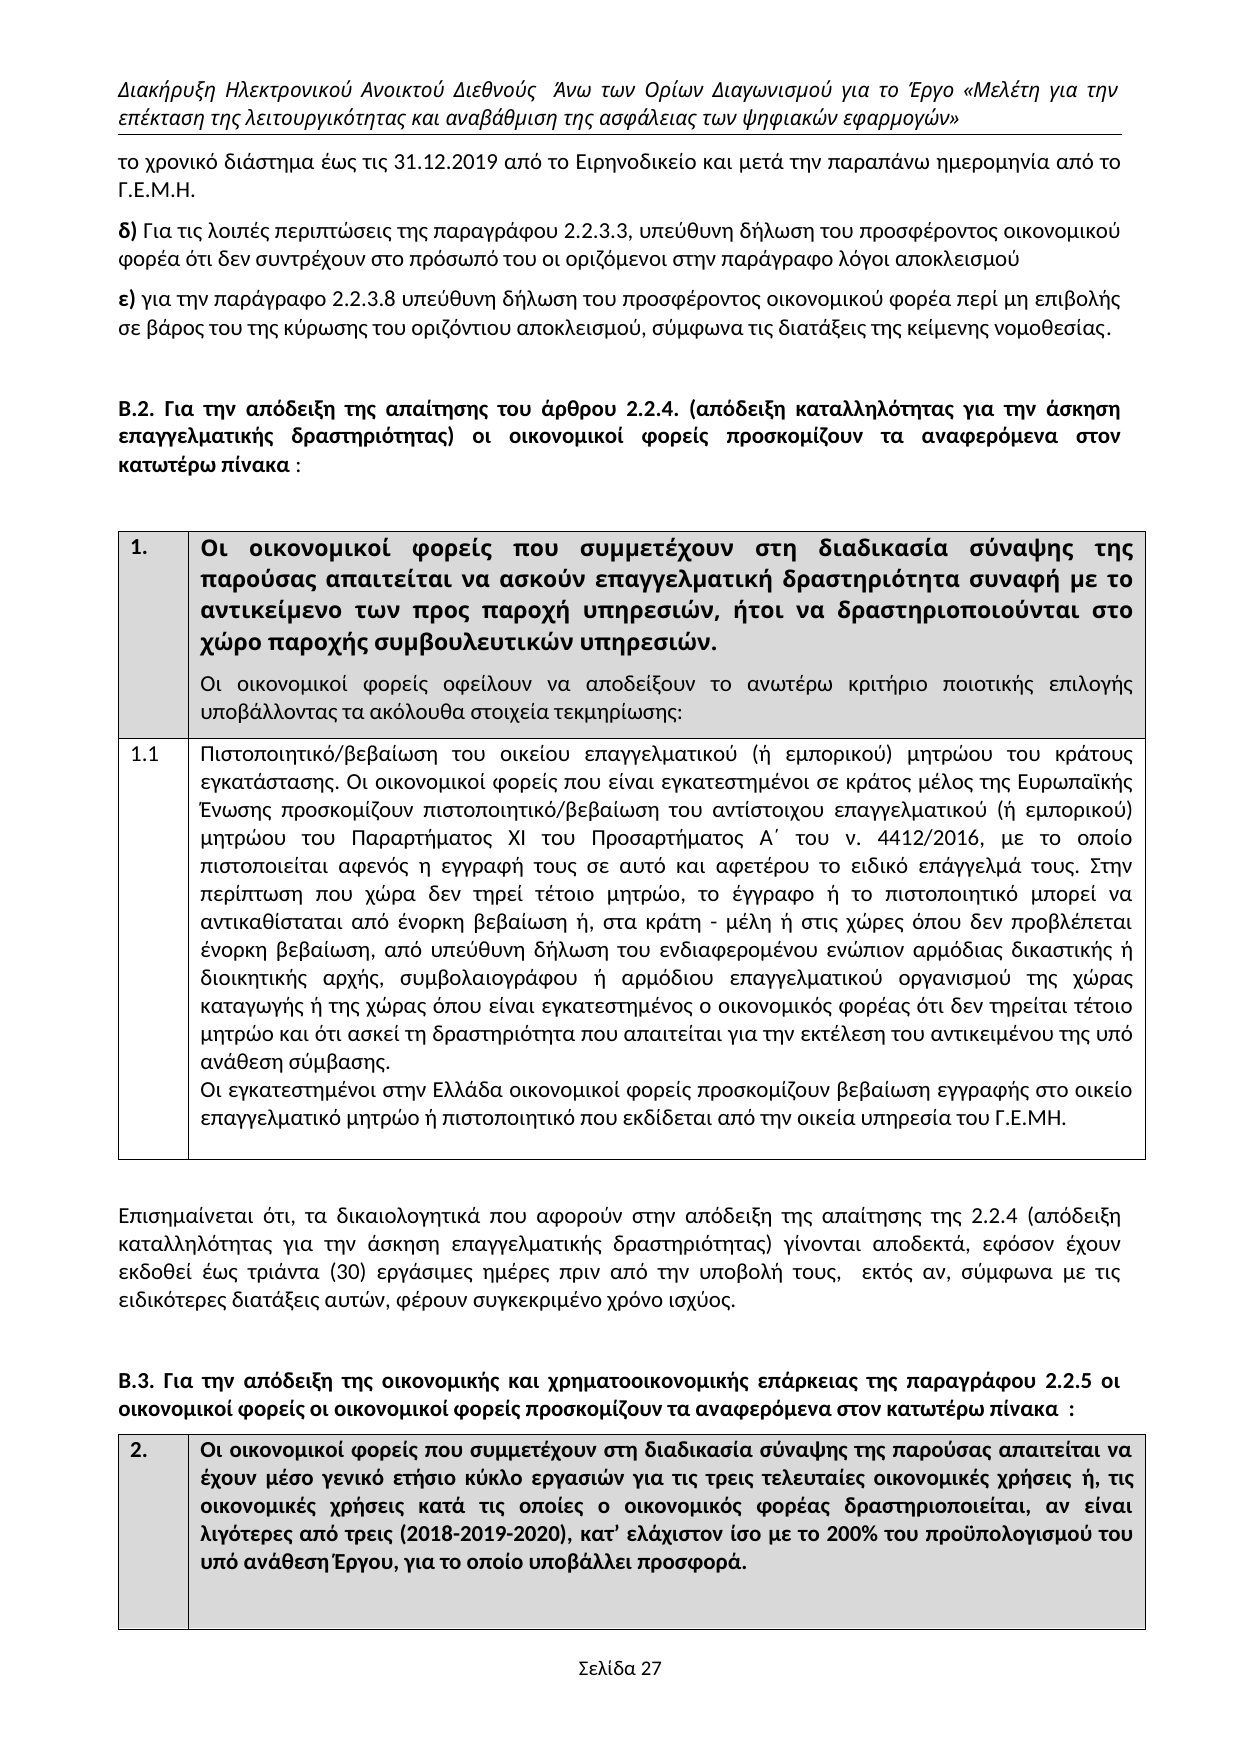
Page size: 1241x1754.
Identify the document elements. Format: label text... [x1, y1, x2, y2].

table_cell Πιστοποιητικό/βεβαίωση του οικείου επαγγελματικού (ή εμπορικού) μητρώου του κράτους εγκατάστασης. Οι οικονομικοί φορείς που είναι εγκατεστημένοι σε κράτος μέλος της Ευρωπαϊκής Ένωσης προσκομίζουν πιστοποιητικό/βεβαίωση του αντίστοιχου επαγγελματικού (ή εμπορικού) μητρώου του Παραρτήματος XI του Προσαρτήματος Α΄ του ν. 4412/2016, με το οποίο πιστοποιείται αφενός η εγγραφή τους σε αυτό και αφετέρου το ειδικό επάγγελμά τους. Στην περίπτωση που χώρα δεν τηρεί τέτοιο μητρώο, το έγγραφο ή το πιστοποιητικό μπορεί να αντικαθίσταται από ένορκη βεβαίωση ή, στα κράτη - μέλη ή στις χώρες όπου δεν προβλέπεται ένορκη βεβαίωση, από υπεύθυνη δήλωση του ενδιαφερομένου ενώπιον αρμόδιας δικαστικής ή διοικητικής αρχής, συμβολαιογράφου ή αρμόδιου επαγγελματικού οργανισμού της χώρας καταγωγής ή της χώρας όπου είναι εγκατεστημένος ο οικονομικός φορέας ότι δεν τηρείται τέτοιο μητρώο και ότι ασκεί τη δραστηριότητα που απαιτείται για την εκτέλεση του αντικειμένου της υπό ανάθεση σύμβασης. Οι εγκατεστημένοι στην Ελλάδα οικονομικοί φορείς προσκομίζουν βεβαίωση εγγραφής στο οικείο επαγγελματικό μητρώο ή πιστοποιητικό που εκδίδεται από την οικεία υπηρεσία του Γ.Ε.ΜΗ. [189, 739, 1145, 1159]
text B.2. Για την απόδειξη της απαίτησης του άρθρου 2.2.4. (απόδειξη καταλληλότητας για την άσκηση επαγγελματικής δραστηριότητας) οι οικονομικοί φορείς προσκομίζουν τα αναφερόμενα στον κατωτέρω πίνακα : [118, 394, 1122, 478]
table_header 2. [119, 1435, 188, 1628]
table_header 1. [119, 532, 188, 738]
text ε) για την παράγραφο 2.2.3.8 υπεύθυνη δήλωση του προσφέροντος οικονομικού φορέα περί μη επιβολής σε βάρος του της κύρωσης του οριζόντιου αποκλεισμού, σύμφωνα τις διατάξεις της κείμενης νομοθεσίας. [118, 284, 1122, 341]
text δ) Για τις λοιπές περιπτώσεις της παραγράφου 2.2.3.3, υπεύθυνη δήλωση του προσφέροντος οικονομικού φορέα ότι δεν συντρέχουν στο πρόσωπό του οι οριζόμενοι στην παράγραφο λόγοι αποκλεισμού [118, 216, 1122, 272]
text Β.3. Για την απόδειξη της οικονομικής και χρηματοοικονομικής επάρκειας της παραγράφου 2.2.5 οι οικονομικοί φορείς οι οικονομικοί φορείς προσκομίζουν τα αναφερόμενα στον κατωτέρω πίνακα : [118, 1366, 1122, 1422]
text Επισημαίνεται ότι, τα δικαιολογητικά που αφορούν στην απόδειξη της απαίτησης της 2.2.4 (απόδειξη καταλληλότητας για την άσκηση επαγγελματικής δραστηριότητας) γίνονται αποδεκτά, εφόσον έχουν εκδοθεί έως τριάντα (30) εργάσιμες ημέρες πριν από την υποβολή τους, εκτός αν, σύμφωνα με τις ειδικότερες διατάξεις αυτών, φέρουν συγκεκριμένο χρόνο ισχύος. [118, 1201, 1122, 1313]
table_cell 1.1 [119, 739, 188, 1159]
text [118, 147, 1122, 203]
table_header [189, 1435, 1145, 1628]
table_header Οι οικονομικοί φορείς που συμμετέχουν στη διαδικασία σύναψης της παρούσας απαιτείται να ασκούν επαγγελματική δραστηριότητα συναφή με το αντικείμενο των προς παροχή υπηρεσιών, ήτοι να δραστηριοποιούνται στο χώρο παροχής συμβουλευτικών υπηρεσιών. Οι οικονομικοί φορείς οφείλουν να αποδείξουν το ανωτέρω κριτήριο ποιοτικής επιλογής υποβάλλοντας τα ακόλουθα στοιχεία τεκμηρίωσης: [189, 532, 1145, 738]
